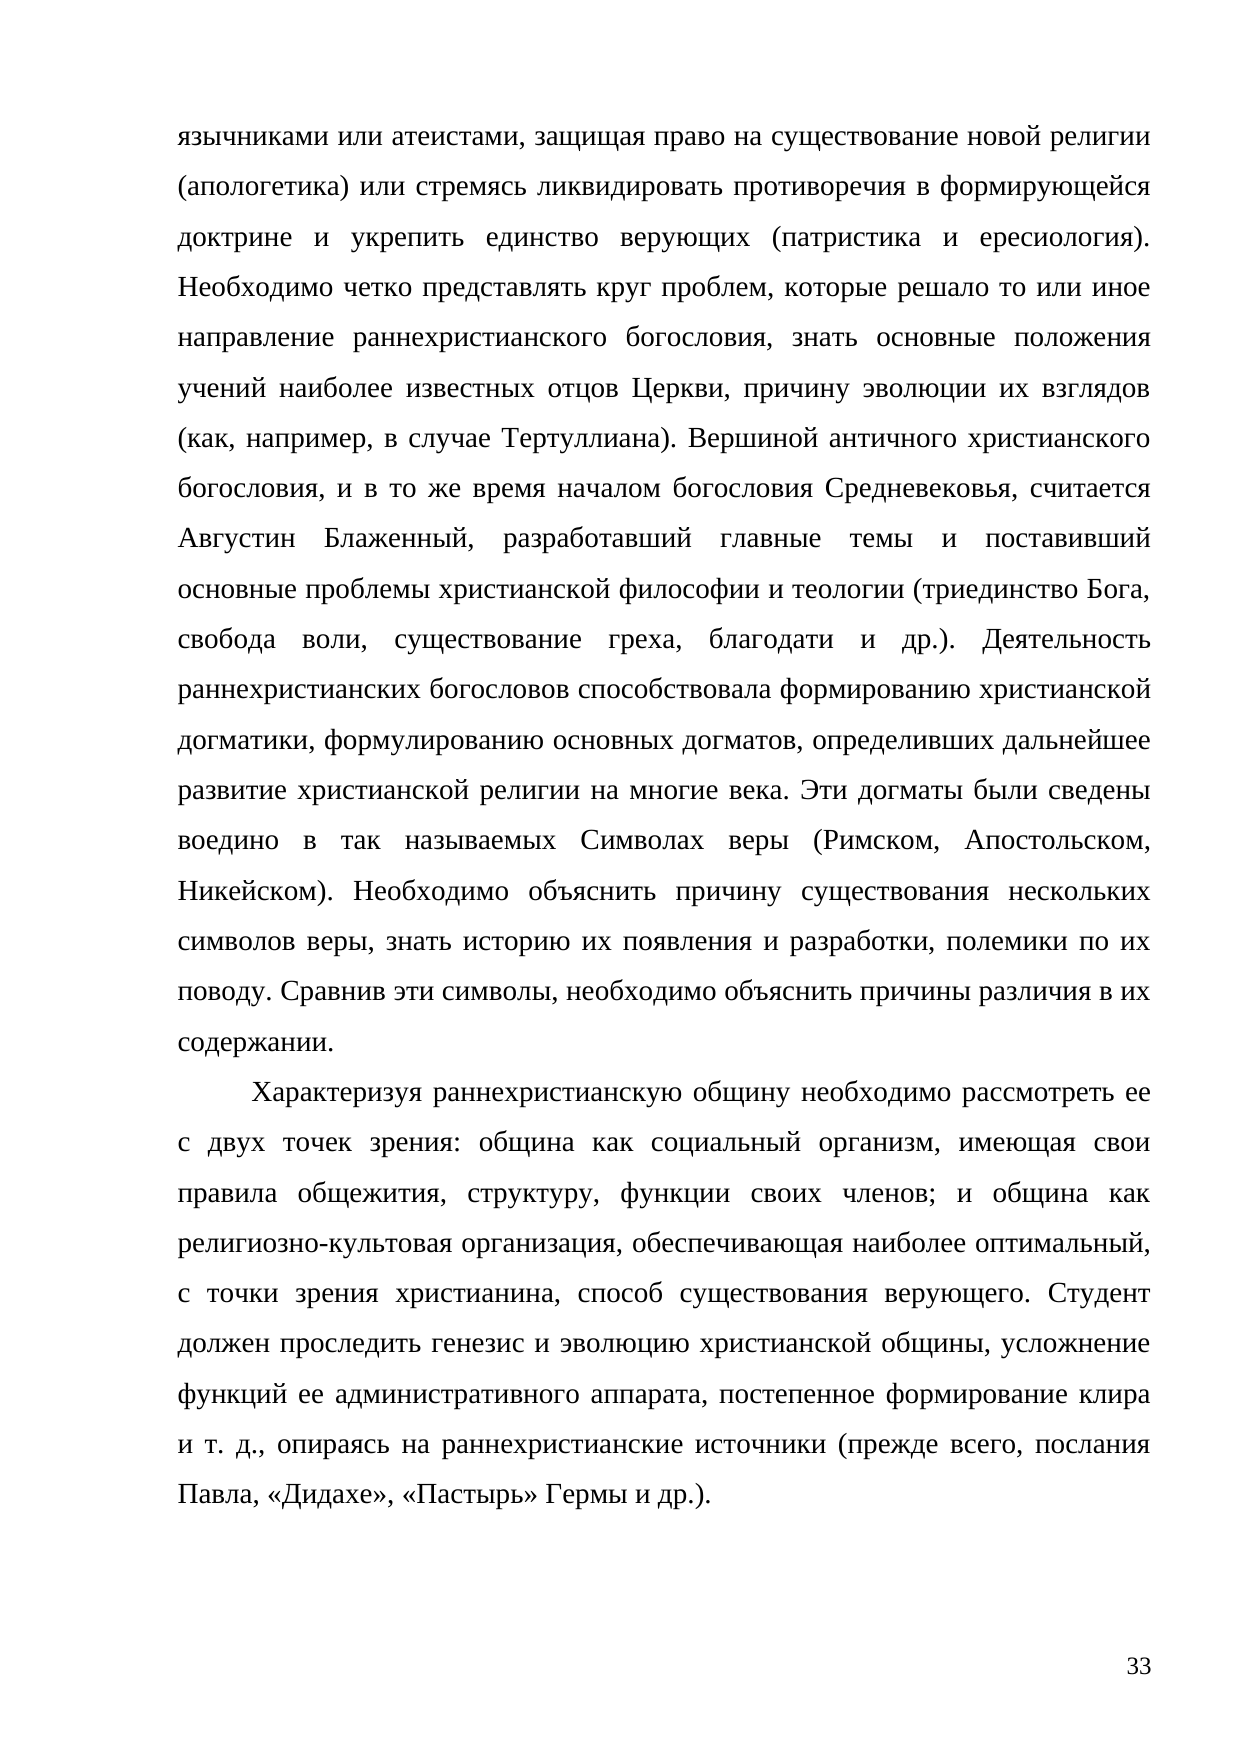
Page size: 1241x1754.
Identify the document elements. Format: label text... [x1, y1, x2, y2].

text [177, 118, 1152, 1057]
text Характеризуя раннехристианскую общину необходимо рассмотреть ее с двух точек зрения: община как социальный организм, имеющая свои правила общежития, структуру, функции своих членов; и община как религиозно-культовая организация, обеспечивающая наиболее оптимальный, с точки зрения христианина, способ существования верующего. Студент должен проследить генезис и эволюцию христианской общины, усложнение функций ее административного аппарата, постепенное формирование клира и т. д., опираясь на раннехристианские источники (прежде всего, послания Павла, «Дидахе», «Пастырь» Гермы и др.). [177, 1074, 1152, 1510]
